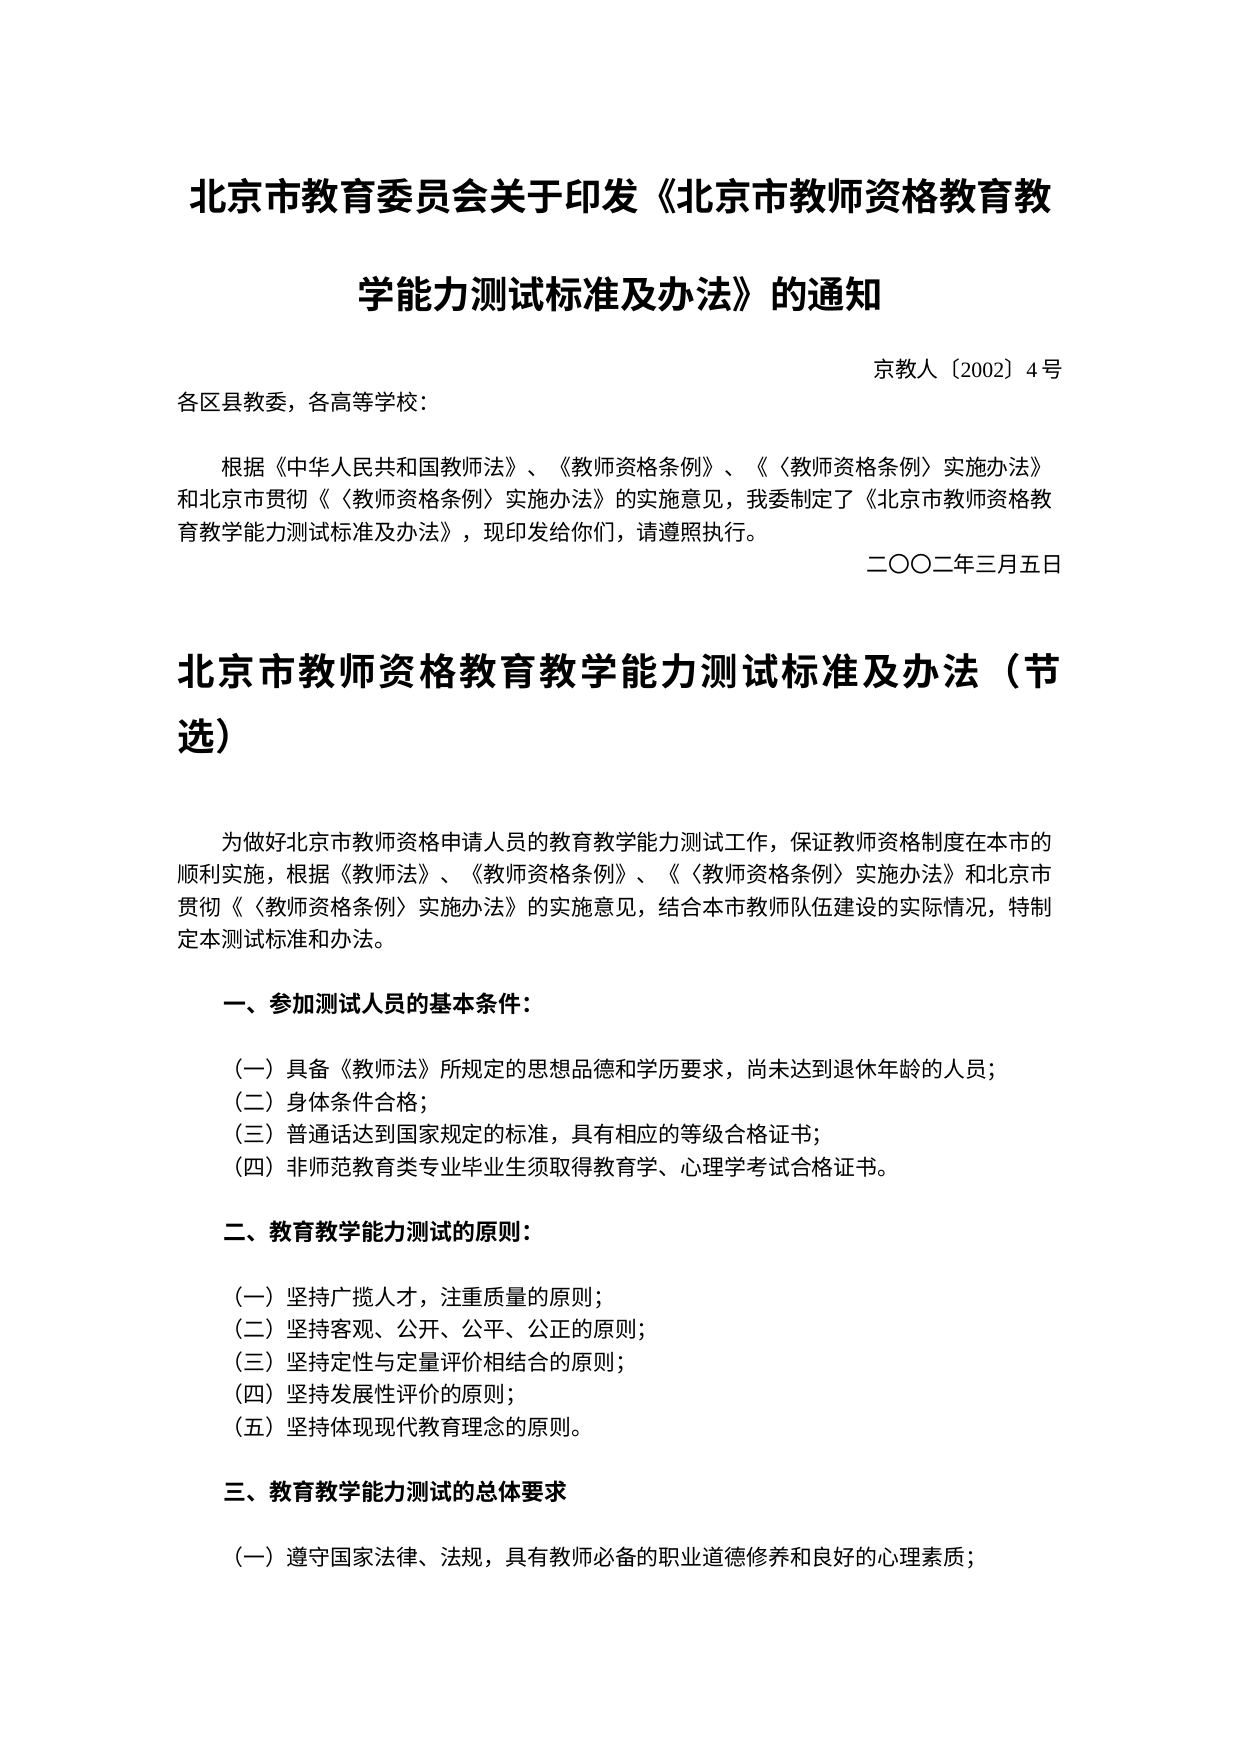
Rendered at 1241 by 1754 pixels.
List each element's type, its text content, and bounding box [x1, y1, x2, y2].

text 一、参加测试人员的基本条件： [177, 970, 1063, 1035]
text （一）坚持广揽人才，注重质量的原则； [177, 1279, 1063, 1312]
text （三）普通话达到国家规定的标准，具有相应的等级合格证书； [177, 1117, 1063, 1149]
text 三、教育教学能力测试的总体要求 [177, 1458, 1063, 1523]
text 各区县教委，各高等学校： [177, 384, 1063, 417]
text 为做好北京市教师资格申请人员的教育教学能力测试工作，保证教师资格制度在本市的顺利实施，根据《教师法》、《教师资格条例》、《〈教师资格条例〉实施办法》和北京市贯彻《〈教师资格条例〉实施办法》的实施意见，结合本市教师队伍建设的实际情况，特制定本测试标准和办法。 [177, 824, 1063, 954]
text （四）非师范教育类专业毕业生须取得教育学、心理学考试合格证书。 [177, 1149, 1063, 1182]
text 北京市教育委员会关于印发《北京市教师资格教育教学能力测试标准及办法》的通知 [177, 162, 1063, 324]
text （四）坚持发展性评价的原则； [177, 1377, 1063, 1409]
text 根据《中华人民共和国教师法》、《教师资格条例》、《〈教师资格条例〉实施办法》和北京市贯彻《〈教师资格条例〉实施办法》的实施意见，我委制定了《北京市教师资格教育教学能力测试标准及办法》，现印发给你们，请遵照执行。 [177, 449, 1063, 547]
text （二）身体条件合格； [177, 1084, 1063, 1117]
text （二）坚持客观、公开、公平、公正的原则； [177, 1312, 1063, 1344]
text 二、教育教学能力测试的原则： [177, 1198, 1063, 1263]
text （一）遵守国家法律、法规，具有教师必备的职业道德修养和良好的心理素质； [177, 1539, 1063, 1572]
text 二〇〇二年三月五日 [177, 547, 1063, 579]
subtitle 北京市教师资格教育教学能力测试标准及办法（节选） [177, 637, 1063, 767]
text （三）坚持定性与定量评价相结合的原则； [177, 1344, 1063, 1377]
text （一）具备《教师法》所规定的思想品德和学历要求，尚未达到退休年龄的人员； [177, 1052, 1063, 1084]
text 京教人〔2002〕4号 [177, 352, 1063, 384]
text （五）坚持体现现代教育理念的原则。 [177, 1409, 1063, 1442]
